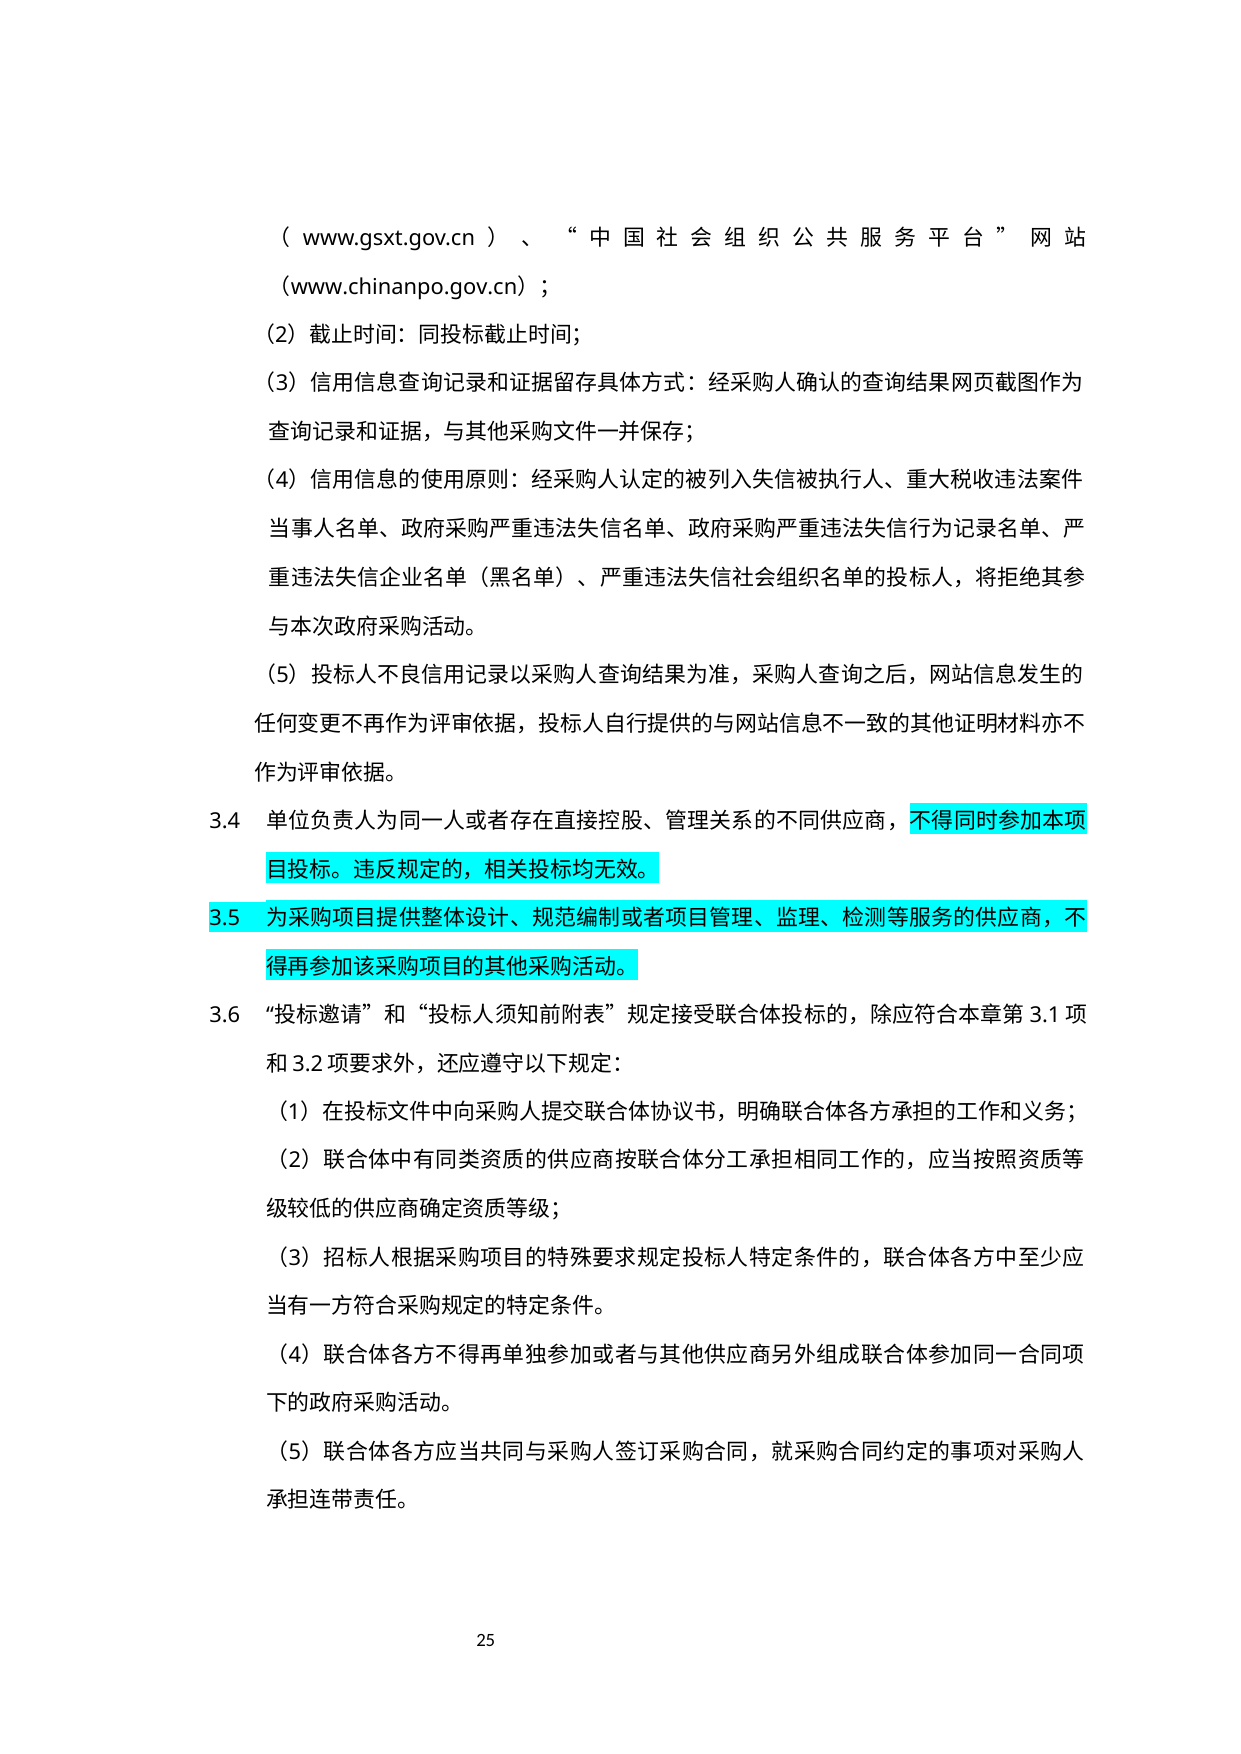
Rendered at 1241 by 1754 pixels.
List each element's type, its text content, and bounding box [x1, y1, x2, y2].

text （3）招标人根据采购项目的特殊要求规定投标人特定条件的，联合体各方中至少应当有一方符合采购规定的特定条件。 [266, 1239, 1087, 1320]
list （3）信用信息查询记录和证据留存具体方式：经采购人确认的查询结果网页截图作为查询记录和证据，与其他采购文件一并保存； [253, 365, 1087, 446]
list （4）信用信息的使用原则：经采购人认定的被列入失信被执行人、重大税收违法案件当事人名单、政府采购严重违法失信名单、政府采购严重违法失信行为记录名单、严重违法失信企业名单（黑名单）、严重违法失信社会组织名单的投标人，将拒绝其参与本次政府采购活动。 [253, 462, 1087, 641]
list （5）投标人不良信用记录以采购人查询结果为准，采购人查询之后，网站信息发生的任何变更不再作为评审依据，投标人自行提供的与网站信息不一致的其他证明材料亦不作为评审依据。 [254, 657, 1087, 787]
text （2）联合体中有同类资质的供应商按联合体分工承担相同工作的，应当按照资质等级较低的供应商确定资质等级； [266, 1142, 1087, 1223]
list “投标邀请”和“投标人须知前附表”规定接受联合体投标的，除应符合本章第3.1项和3.2项要求外，还应遵守以下规定： [209, 997, 1087, 1078]
text （1）在投标文件中向采购人提交联合体协议书，明确联合体各方承担的工作和义务； [266, 1094, 1087, 1126]
list （2）截止时间：同投标截止时间； [209, 317, 1087, 349]
text （5）联合体各方应当共同与采购人签订采购合同，就采购合同约定的事项对采购人承担连带责任。 [266, 1433, 1087, 1514]
list 单位负责人为同一人或者存在直接控股、管理关系的不同供应商，不得同时参加本项目投标。违反规定的，相关投标均无效。 [209, 802, 1087, 884]
text （4）联合体各方不得再单独参加或者与其他供应商另外组成联合体参加同一合同项下的政府采购活动。 [266, 1336, 1087, 1417]
list 为采购项目提供整体设计、规范编制或者项目管理、监理、检测等服务的供应商，不得再参加该采购项目的其他采购活动。 [209, 932, 1087, 981]
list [269, 219, 1087, 301]
